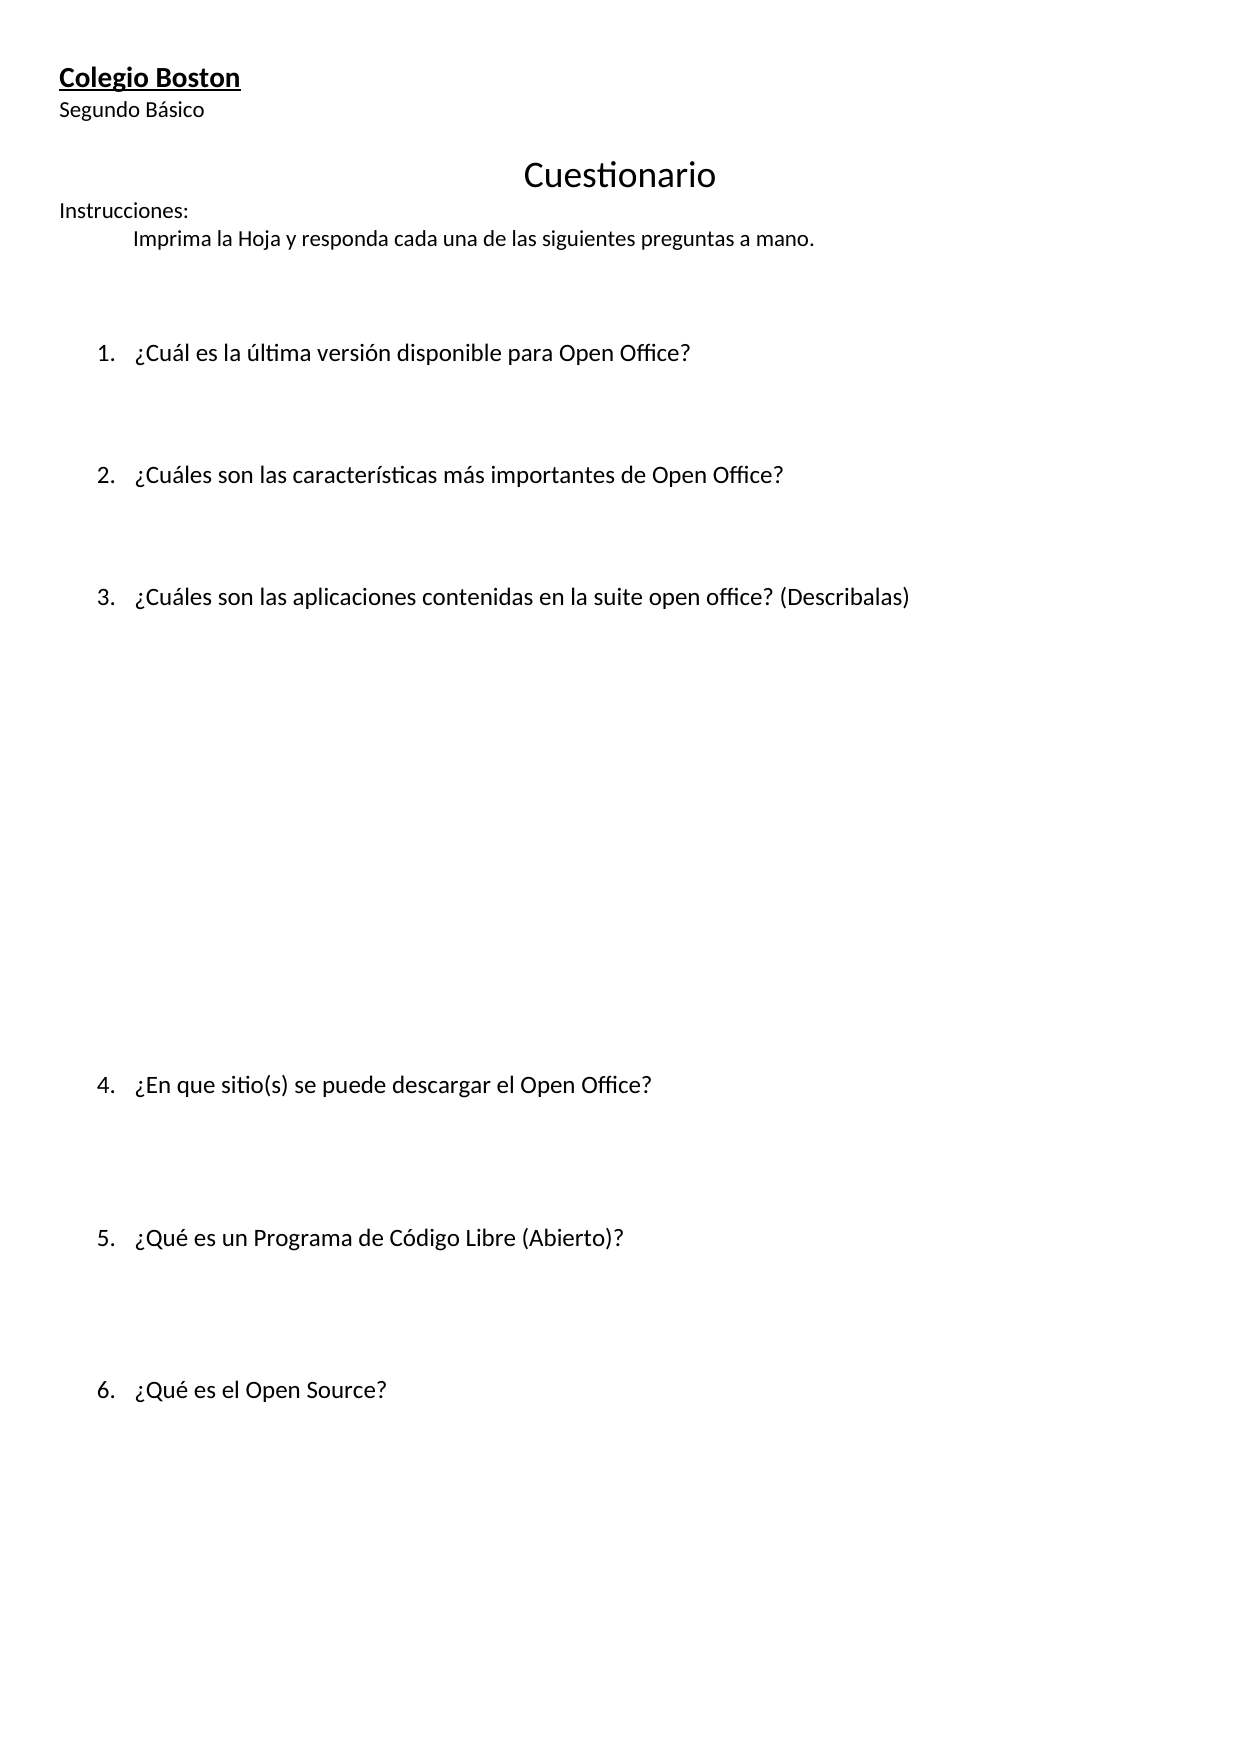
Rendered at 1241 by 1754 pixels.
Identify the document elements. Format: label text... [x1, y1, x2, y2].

list ¿En que sitio(s) se puede descargar el Open Office? [97, 1069, 1181, 1100]
text Colegio Boston [59, 59, 1181, 95]
text Imprima la Hoja y responda cada una de las siguientes preguntas a mano. [59, 224, 1181, 253]
list ¿Qué es el Open Source? [97, 1374, 1181, 1405]
list ¿Cuáles son las aplicaciones contenidas en la suite open office? (Describalas) [97, 581, 1181, 611]
text Segundo Básico [59, 95, 1181, 123]
text Cuestionario [59, 151, 1181, 197]
list ¿Cuáles son las características más importantes de Open Office? [97, 459, 1181, 489]
text Instrucciones: [59, 197, 1181, 224]
list ¿Cuál es la última versión disponible para Open Office? [97, 337, 1181, 367]
list ¿Qué es un Programa de Código Libre (Abierto)? [97, 1222, 1181, 1252]
